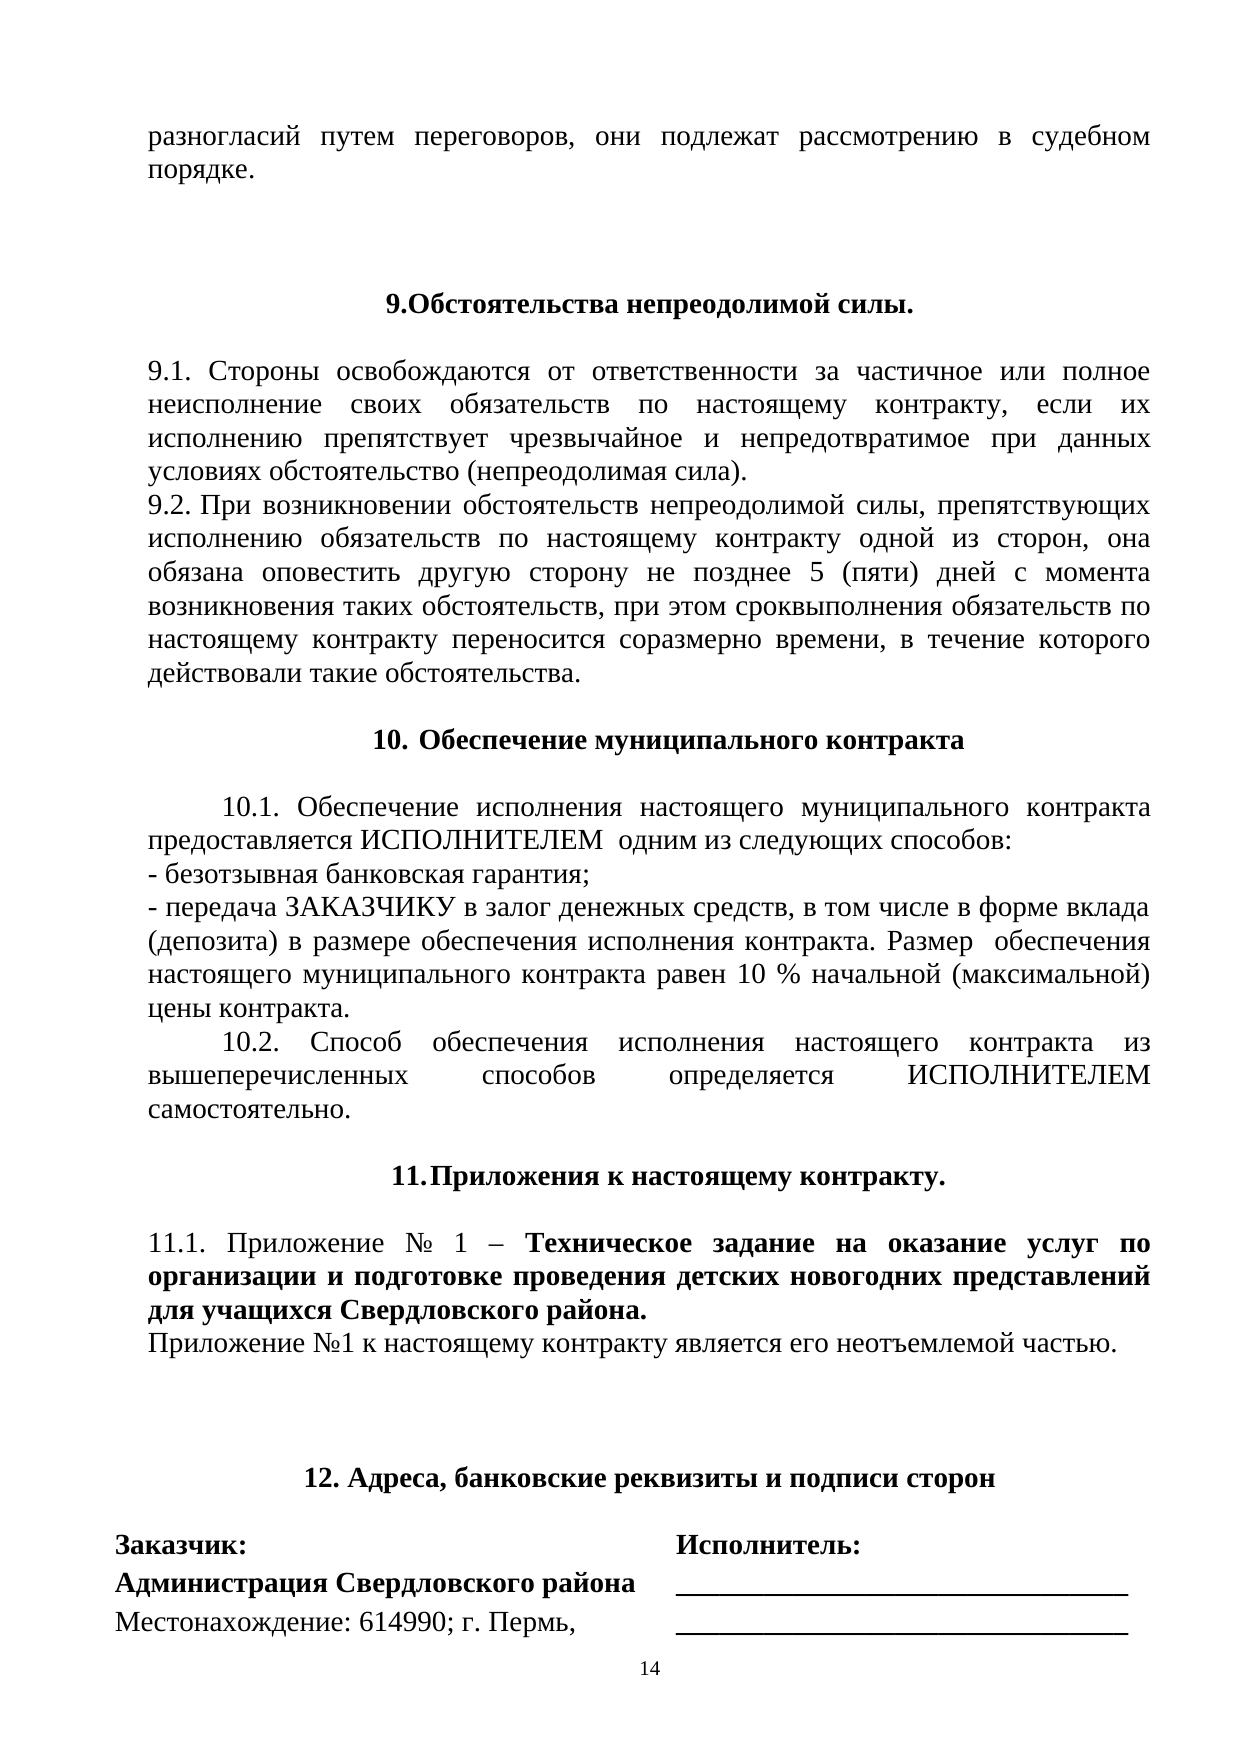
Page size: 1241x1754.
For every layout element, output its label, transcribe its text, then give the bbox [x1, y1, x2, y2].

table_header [103, 1527, 664, 1641]
text 10.1. Обеспечение исполнения настоящего муниципального контракта предоставляется ИСПОЛНИТЕЛЕМ одним из следующих способов: [148, 789, 1152, 856]
list 9.Обстоятельства непреодолимой силы. [148, 286, 1152, 319]
text 12. Адреса, банковские реквизиты и подписи сторон [148, 1460, 1152, 1493]
list Приложения к настоящему контракту. [185, 1158, 1152, 1191]
text - передача ЗАКАЗЧИКУ в залог денежных средств, в том числе в форме вклада (депозита) в размере обеспечения исполнения контракта. Размер обеспечения настоящего муниципального контракта равен 10 % начальной (максимальной) цены контракта. [148, 889, 1152, 1024]
text - безотзывная банковская гарантия; [148, 856, 1152, 889]
text Приложение №1 к настоящему контракту является его неотъемлемой частью. [148, 1326, 1152, 1359]
text 10.2. Способ обеспечения исполнения настоящего контракта из вышеперечисленных способов определяется ИСПОЛНИТЕЛЕМ самостоятельно. [148, 1024, 1152, 1124]
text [148, 118, 1152, 185]
list Обеспечение муниципального контракта [185, 722, 1152, 755]
list 9.1. Стороны освобождаются от ответственности за частичное или полное неисполнение своих обязательств по настоящему контракту, если их исполнению препятствует чрезвычайное и непредотвратимое при данных условиях обстоятельство (непреодолимая сила). [148, 353, 1152, 487]
text 9.2. При возникновении обстоятельств непреодолимой силы, препятствующих исполнению обязательств по настоящему контракту одной из сторон, она обязана оповестить другую сторону не позднее 5 (пяти) дней с момента возникновения таких обстоятельств, при этом сроквыполнения обязательств по настоящему контракту переносится соразмерно времени, в течение которого действовали такие обстоятельства. [148, 487, 1152, 688]
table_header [665, 1527, 1152, 1641]
text 11.1. Приложение № 1 – Техническое задание на оказание услуг по организации и подготовке проведения детских новогодних представлений для учащихся Свердловского района. [148, 1225, 1152, 1326]
